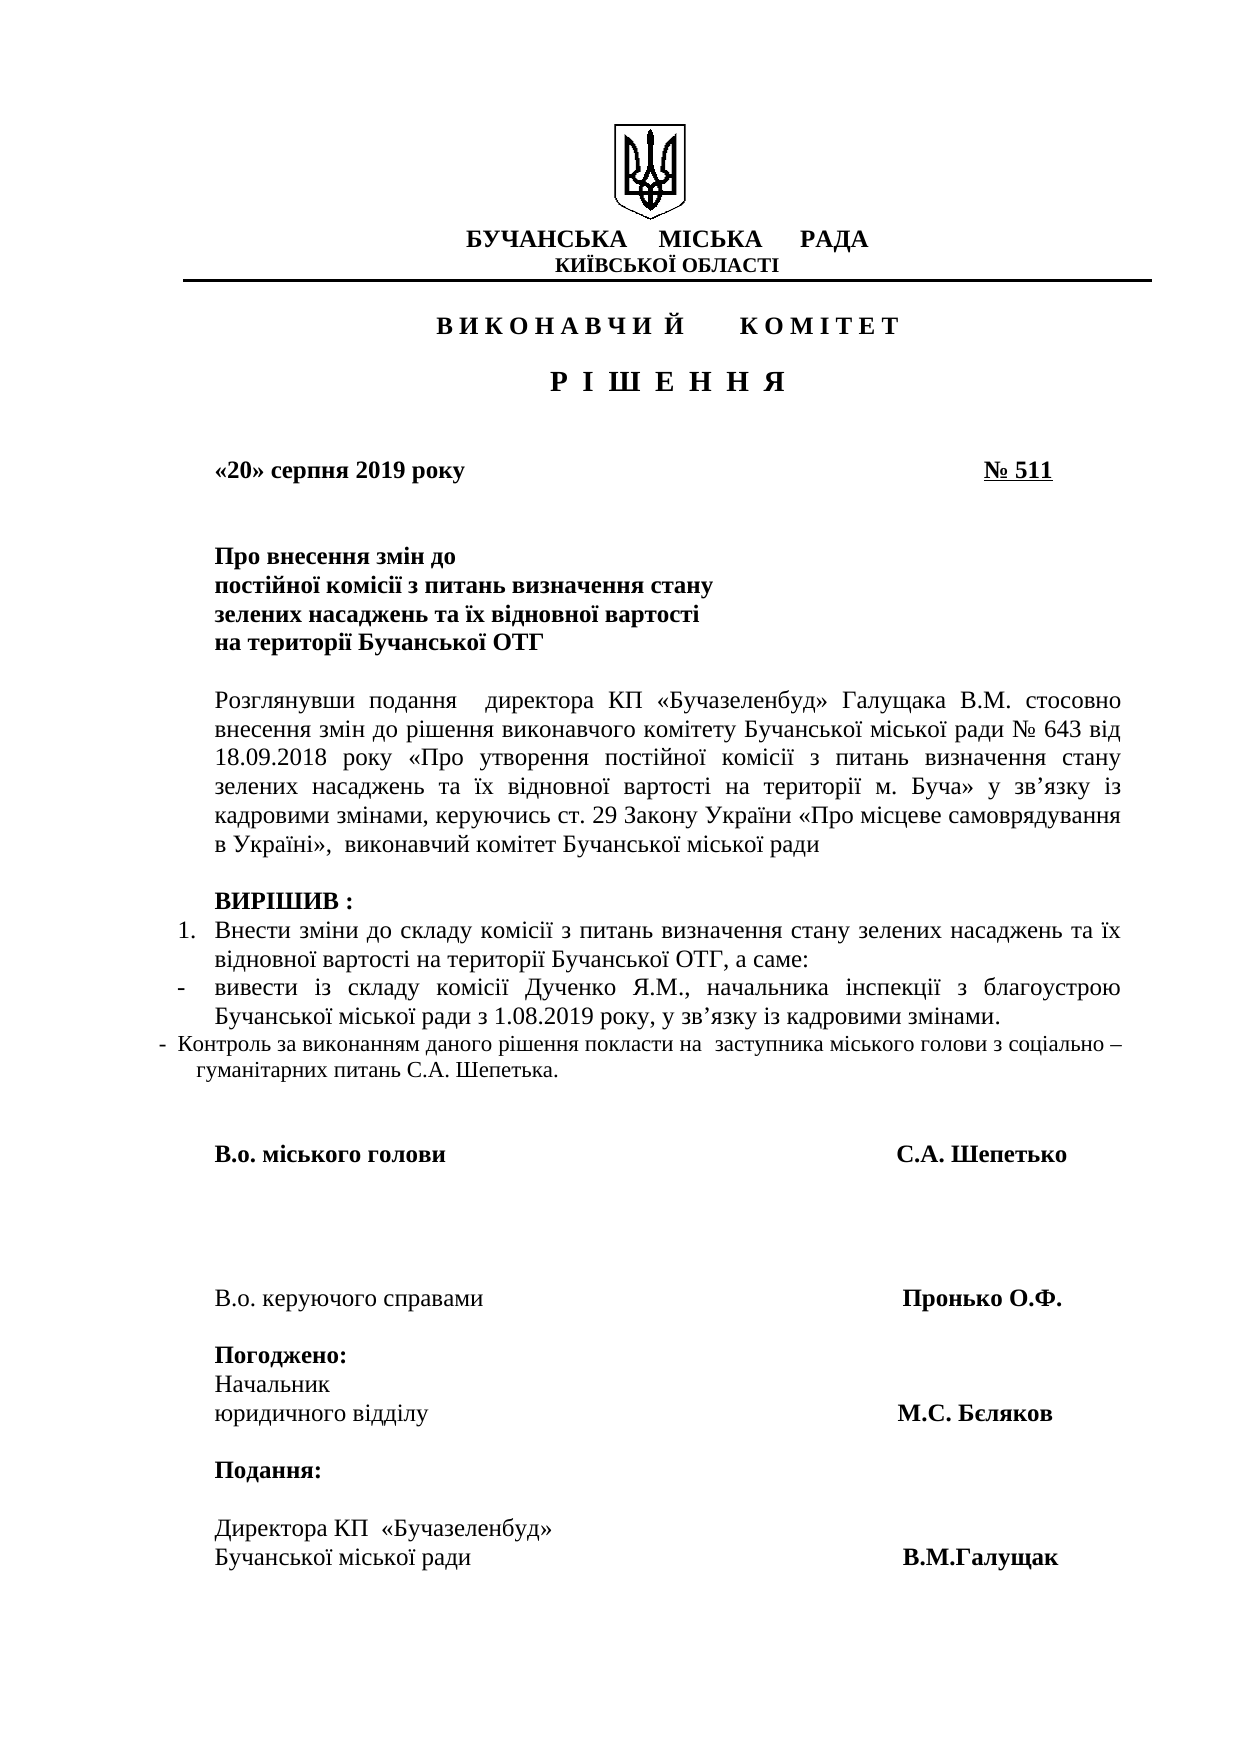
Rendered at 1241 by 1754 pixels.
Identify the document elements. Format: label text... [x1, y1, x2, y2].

text В.о. керуючого справами Пронько О.Ф. [214, 1283, 1122, 1312]
subtitle Р І Ш Е Н Н Я [183, 364, 1152, 397]
list Внести зміни до складу комісії з питань визначення стану зелених насаджень та їх відновної вартості на території Бучанської ОТГ, а саме: [177, 915, 1122, 972]
text Про внесення змін до [214, 541, 1122, 570]
text В.о. міського голови С.А. Шепетько [214, 1139, 1122, 1168]
text «20» серпня 2019 року № 511 [214, 455, 1122, 484]
text на території Бучанської ОТГ [214, 627, 1122, 656]
text Директора КП «Бучазеленбуд» [214, 1513, 1122, 1542]
text Подання: [214, 1455, 1122, 1484]
text ВИРІШИВ : [214, 886, 1122, 915]
text Начальник [214, 1369, 1122, 1398]
text Погоджено: [214, 1340, 1122, 1369]
text Розглянувши подання директора КП «Бучазеленбуд» Галущака В.М. стосовно внесення змін до рішення виконавчого комітету Бучанської міської ради № 643 від 18.09.2018 року «Про утворення постійної комісії з питань визначення стану зелених насаджень та їх відновної вартості на території м. Буча» у зв’язку із кадровими змінами, керуючись ст. 29 Закону України «Про місцеве самоврядування в Україні», виконавчий комітет Бучанської міської ради [214, 685, 1122, 857]
text БУЧАНСЬКА МІСЬКА РАДА [183, 224, 1152, 253]
subtitle КИЇВСЬКОЇ ОБЛАСТІ [183, 253, 1152, 279]
text юридичного відділу М.С. Бєляков [214, 1398, 1122, 1427]
text постійної комісії з питань визначення стану [214, 570, 1122, 599]
list Контроль за виконанням даного рішення покласти на заступника міського голови з соціально – гуманітарних питань С.А. Шепетька. [159, 1030, 1122, 1083]
text зелених насаджень та їх відновної вартості [214, 599, 1122, 627]
subtitle В И К О Н А В Ч И Й К О М І Т Е Т [183, 311, 1152, 340]
text Бучанської міської ради В.М.Галущак [214, 1542, 1122, 1570]
list вивести із складу комісії Дученко Я.М., начальника інспекції з благоустрою Бучанської міської ради з 1.08.2019 року, у зв’язку із кадровими змінами. [177, 972, 1122, 1030]
